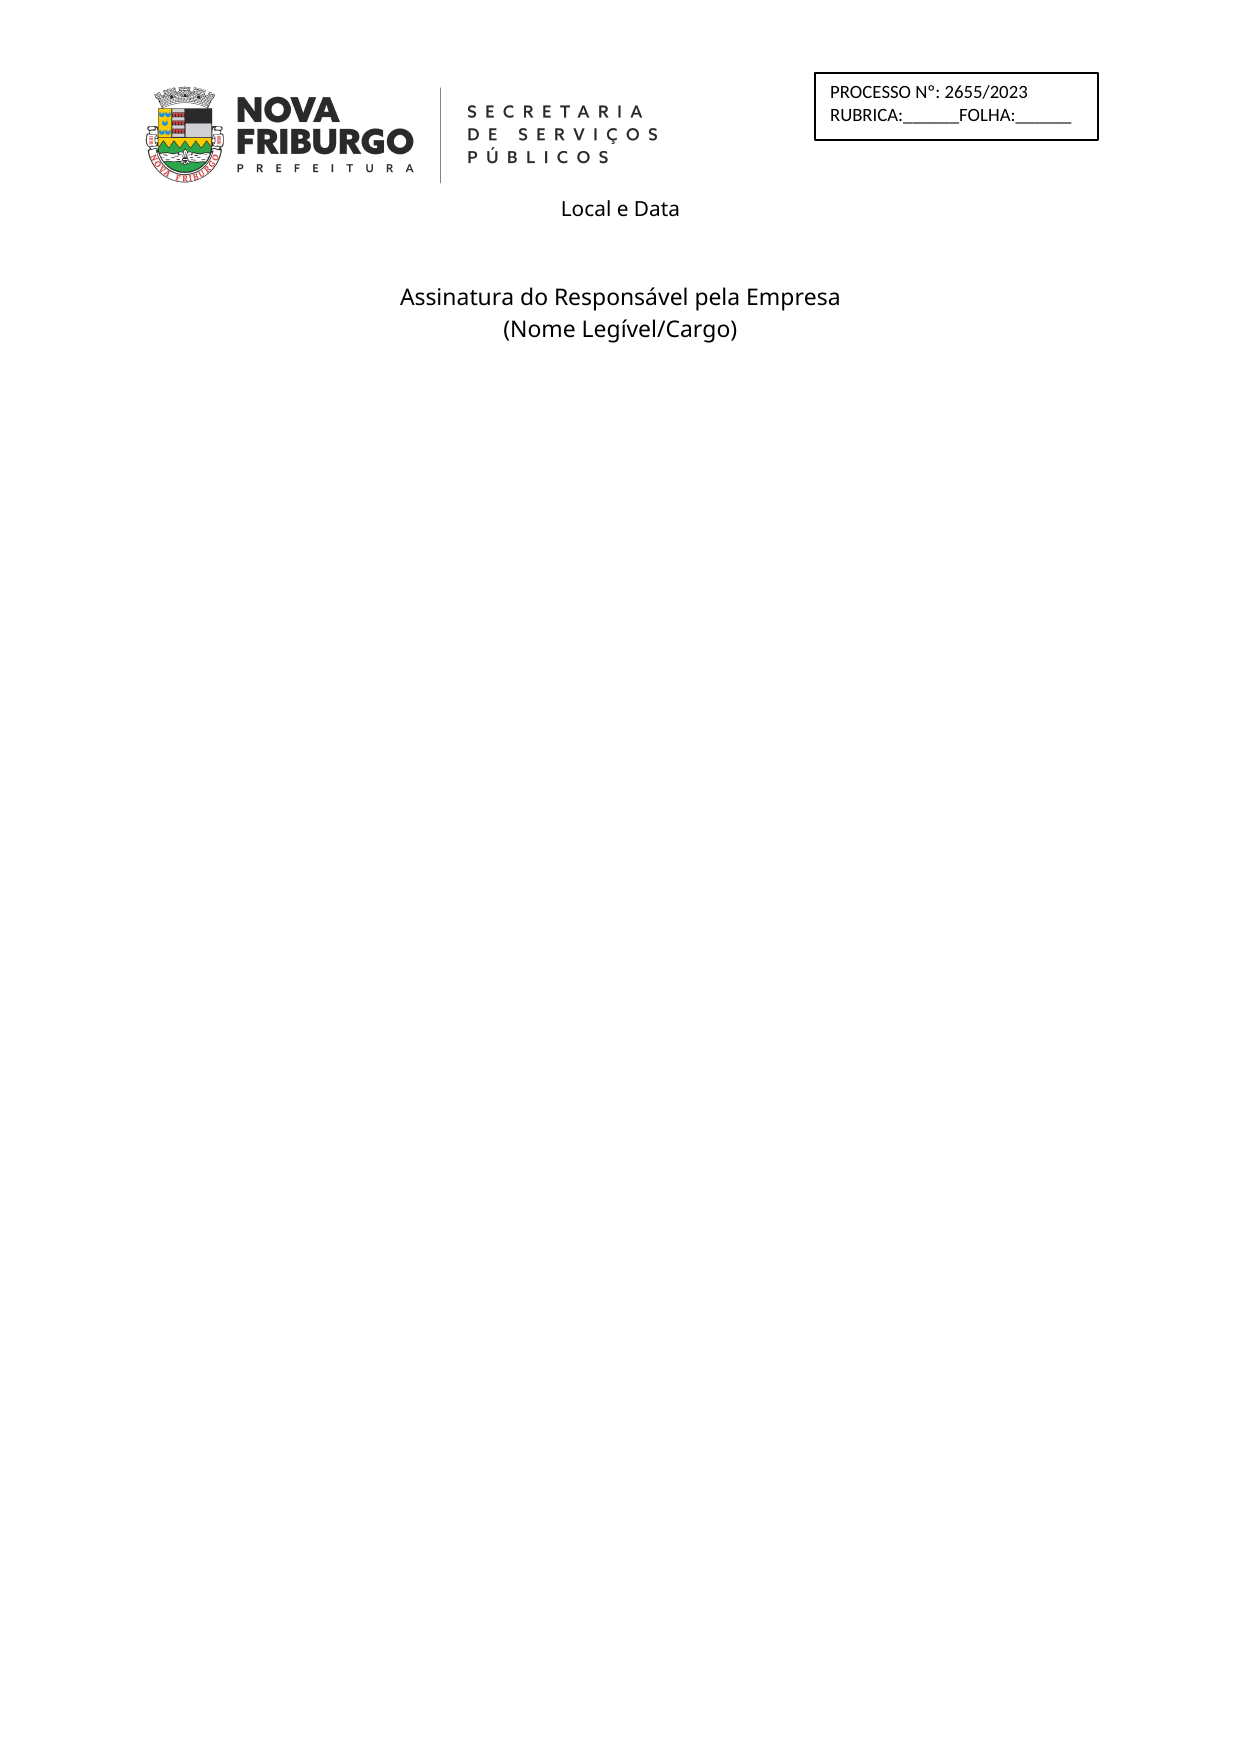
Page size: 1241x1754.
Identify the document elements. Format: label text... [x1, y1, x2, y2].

picture [139, 70, 675, 195]
text (Nome Legível/Cargo) [148, 312, 1092, 344]
text Local e Data [148, 148, 1092, 223]
text Assinatura do Responsável pela Empresa [148, 281, 1092, 312]
